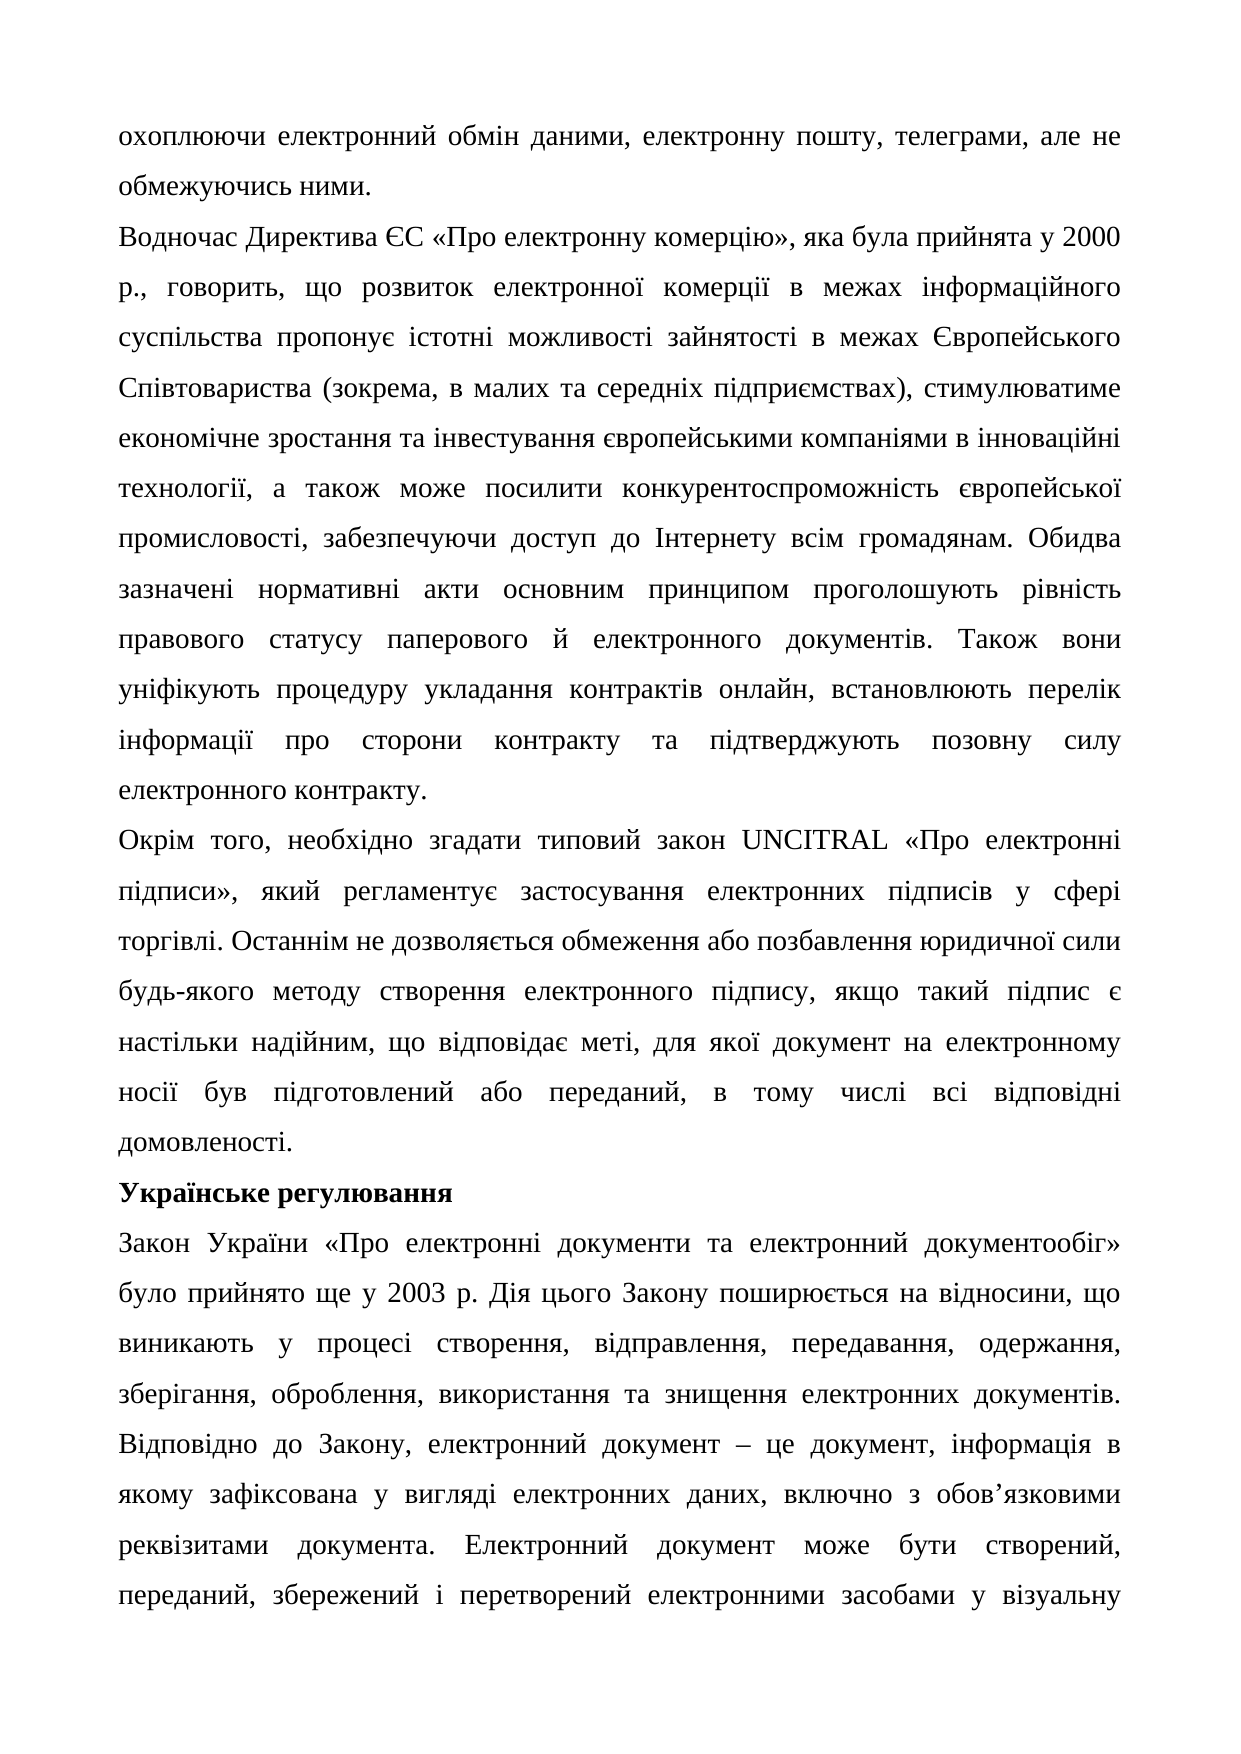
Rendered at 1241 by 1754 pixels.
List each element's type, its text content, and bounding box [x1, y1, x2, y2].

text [118, 1225, 1122, 1611]
text Українське регулювання [118, 1175, 1122, 1208]
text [118, 118, 1122, 202]
text Окрім того, необхідно згадати типовий закон UNCITRAL «Про електронні підписи», який регламентує застосування електронних підписів у сфері торгівлі. Останнім не дозволяється обмеження або позбавлення юридичної сили будь-якого методу створення електронного підпису, якщо такий підпис є настільки надійним, що відповідає меті, для якої документ на електронному носії був підготовлений або переданий, в тому числі всі відповідні домовленості. [118, 822, 1122, 1158]
text Водночас Директива ЄС «Про електронну комерцію», яка була прийнята у 2000 р., говорить, що розвиток електронної комерції в межах інформаційного суспільства пропонує істотні можливості зайнятості в межах Європейського Співтовариства (зокрема, в малих та середніх підприємствах), стимулюватиме економічне зростання та інвестування європейськими компаніями в інноваційні технології, а також може посилити конкурентоспроможність європейської промисловості, забезпечуючи доступ до Інтернету всім громадянам. Обидва зазначені нормативні акти основним принципом проголошують рівність правового статусу паперового й електронного документів. Також вони уніфікують процедуру укладання контрактів онлайн, встановлюють перелік інформації про сторони контракту та підтверджують позовну силу електронного контракту. [118, 219, 1122, 806]
